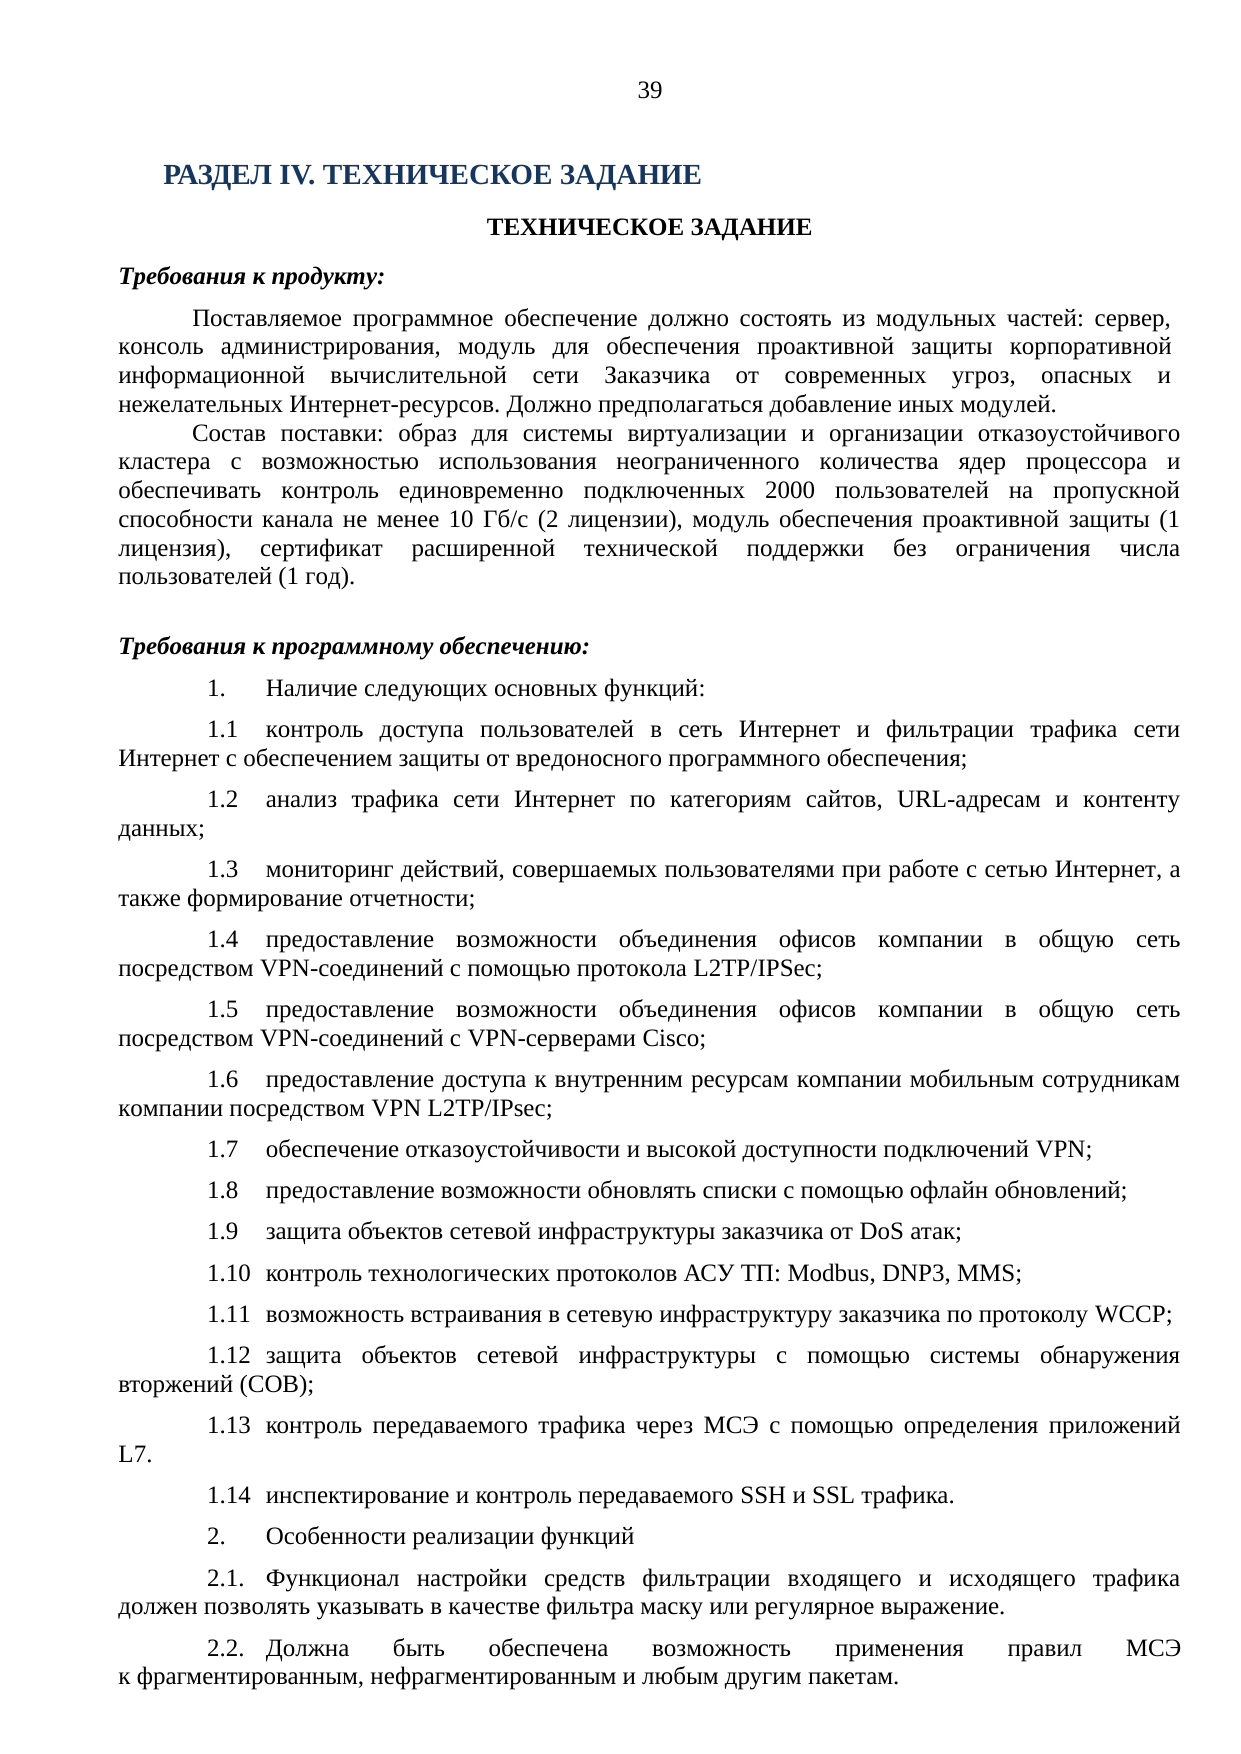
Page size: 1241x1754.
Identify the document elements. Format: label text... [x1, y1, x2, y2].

list возможность встраивания в сетевую инфраструктуру заказчика по протоколу WCCP; [118, 1299, 1181, 1328]
list Должна быть обеспечена возможность применения правил МСЭ к фрагментированным, нефрагментированным и любым другим пакетам. [118, 1633, 1181, 1690]
list анализ трафика сети Интернет по категориям сайтов, URL-адресам и контенту данных; [118, 784, 1181, 841]
subtitle РАЗДЕЛ IV. ТЕХНИЧЕСКОЕ ЗАДАНИЕ [163, 157, 1181, 191]
subtitle ТЕХНИЧЕСКОЕ ЗАДАНИЕ [118, 212, 1181, 241]
list предоставление возможности объединения офисов компании в общую сеть посредством VPN-соединений с VPN-серверами Cisco; [118, 994, 1181, 1051]
list обеспечение отказоустойчивости и высокой доступности подключений VPN; [118, 1134, 1181, 1163]
list защита объектов сетевой инфраструктуры с помощью системы обнаружения вторжений (СОВ); [118, 1340, 1181, 1398]
text Поставляемое программное обеспечение должно состоять из модульных частей: сервер, консоль администрирования, модуль для обеспечения проактивной защиты корпоративной информационной вычислительной сети Заказчика от современных угроз, опасных и нежелательных Интернет-ресурсов. Должно предполагаться добавление иных модулей. [118, 303, 1172, 418]
list предоставление доступа к внутренним ресурсам компании мобильным сотрудникам компании посредством VPN L2TP/IPsec; [118, 1064, 1181, 1121]
subtitle Требования к программному обеспечению: [118, 631, 1181, 660]
list инспектирование и контроль передаваемого SSH и SSL трафика. [118, 1480, 1181, 1509]
list Функционал настройки средств фильтрации входящего и исходящего трафика должен позволять указывать в качестве фильтра маску или регулярное выражение. [118, 1563, 1181, 1620]
list защита объектов сетевой инфраструктуры заказчика от DoS атак; [118, 1216, 1181, 1245]
list контроль технологических протоколов АСУ ТП: Modbus, DNP3, MMS; [118, 1258, 1181, 1286]
text Состав поставки: образ для системы виртуализации и организации отказоустойчивого кластера с возможностью использования неограниченного количества ядер процессора и обеспечивать контроль единовременно подключенных 2000 пользователей на пропускной способности канала не менее 10 Гб/c (2 лицензии), модуль обеспечения проактивной защиты (1 лицензия), сертификат расширенной технической поддержки без ограничения числа пользователей (1 год). [118, 418, 1181, 590]
list предоставление возможности объединения офисов компании в общую сеть посредством VPN-соединений с помощью протокола L2TP/IPSec; [118, 924, 1181, 981]
list предоставление возможности обновлять списки с помощью офлайн обновлений; [118, 1175, 1181, 1204]
list контроль передаваемого трафика через МСЭ с помощью определения приложений L7. [118, 1410, 1181, 1468]
list контроль доступа пользователей в сеть Интернет и фильтрации трафика сети Интернет с обеспечением защиты от вредоносного программного обеспечения; [118, 714, 1181, 771]
list Наличие следующих основных функций: [118, 673, 1181, 701]
list мониторинг действий, совершаемых пользователями при работе с сетью Интернет, а также формирование отчетности; [118, 854, 1181, 911]
subtitle Требования к продукту: [118, 261, 1181, 290]
list Особенности реализации функций [118, 1521, 1181, 1550]
